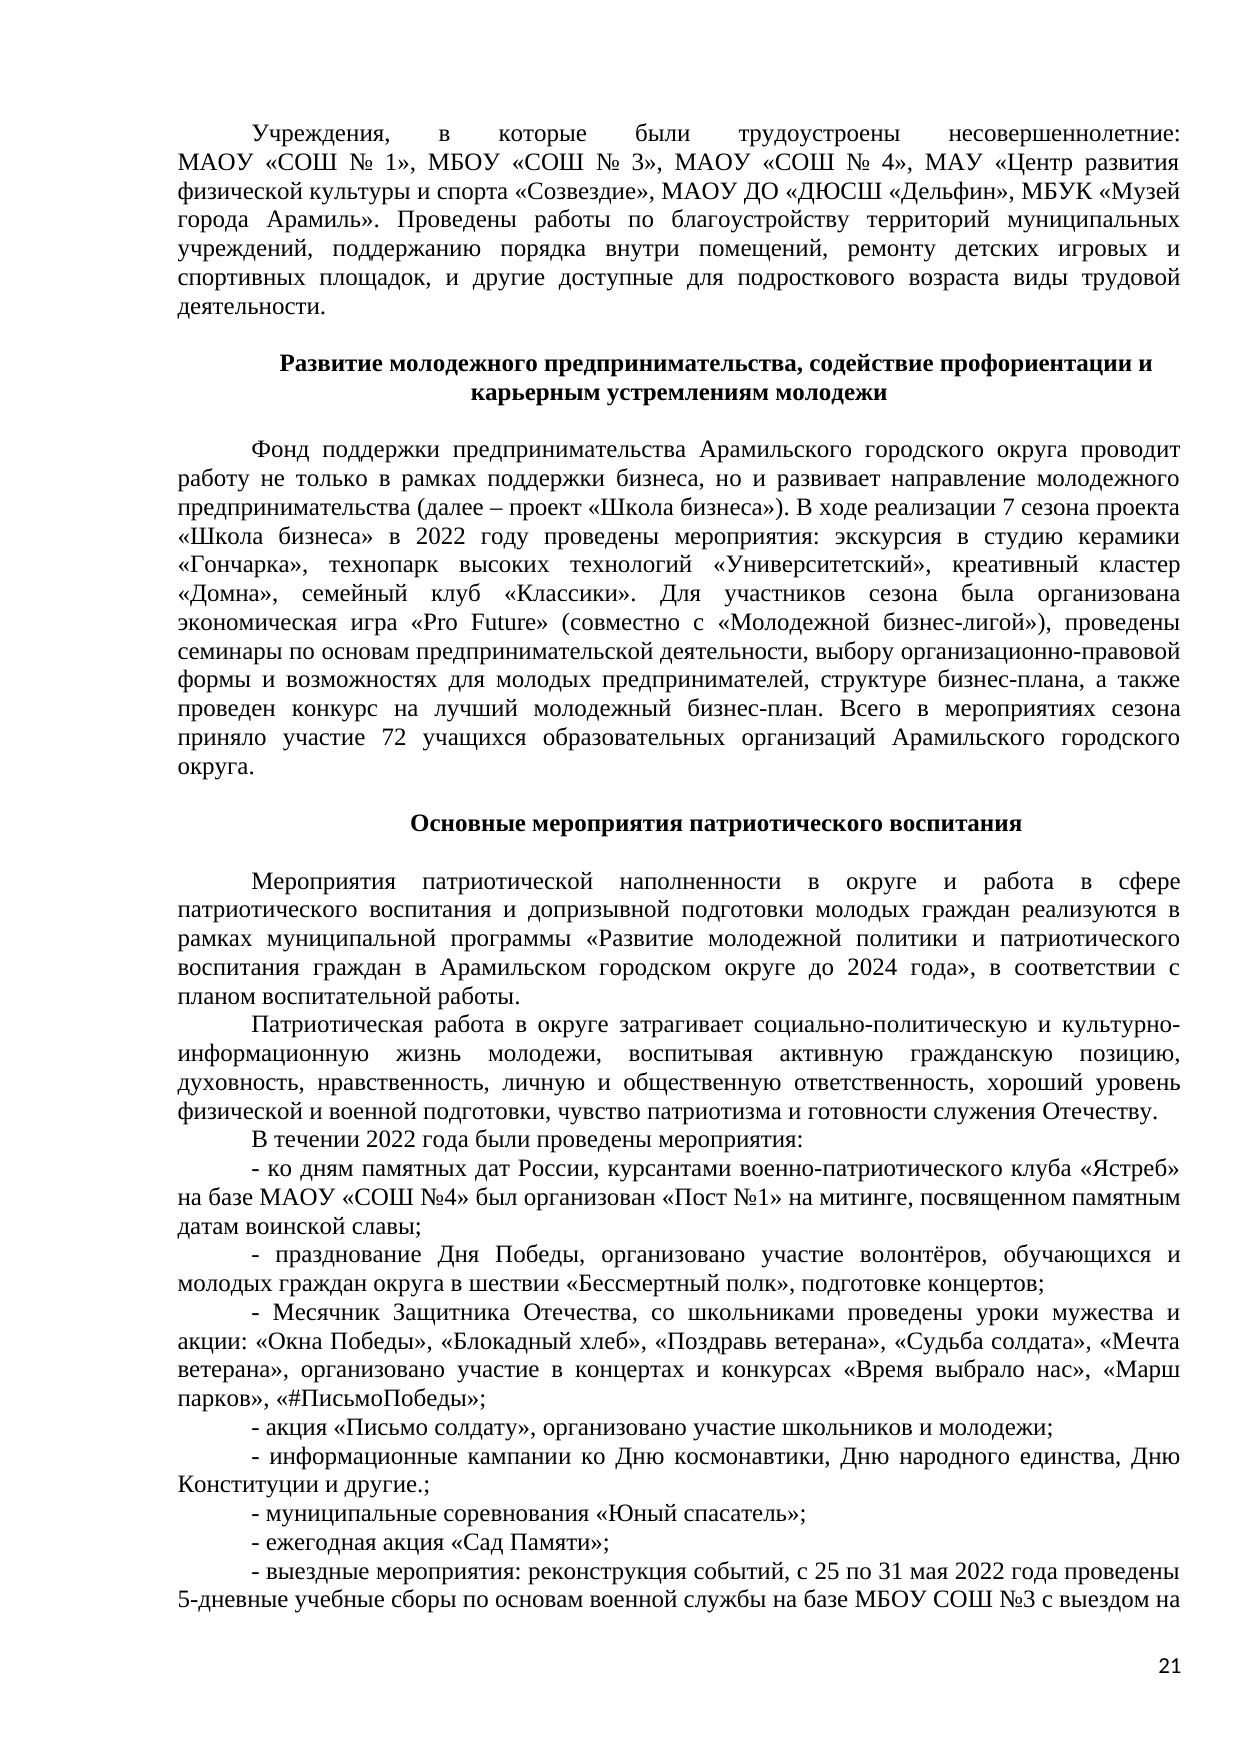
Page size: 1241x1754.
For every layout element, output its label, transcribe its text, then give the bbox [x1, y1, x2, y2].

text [177, 1556, 1181, 1613]
text Фонд поддержки предпринимательства Арамильского городского округа проводит работу не только в рамках поддержки бизнеса, но и развивает направление молодежного предпринимательства (далее – проект «Школа бизнеса»). В ходе реализации 7 сезона проекта «Школа бизнеса» в 2022 году проведены мероприятия: экскурсия в студию керамики «Гончарка», технопарк высоких технологий «Университетский», креативный кластер «Домна», семейный клуб «Классики». Для участников сезона была организована экономическая игра «Pro Future» (совместно с «Молодежной бизнес-лигой»), проведены семинары по основам предпринимательской деятельности, выбору организационно-правовой формы и возможностях для молодых предпринимателей, структуре бизнес-плана, а также проведен конкурс на лучший молодежный бизнес-план. Всего в мероприятиях сезона приняло участие 72 учащихся образовательных организаций Арамильского городского округа. [177, 434, 1181, 779]
text - празднование Дня Победы, организовано участие волонтёров, обучающихся и молодых граждан округа в шествии «Бессмертный полк», подготовке концертов; [177, 1239, 1181, 1297]
text - ежегодная акция «Сад Памяти»; [177, 1527, 1181, 1556]
text - Месячник Защитника Отечества, со школьниками проведены уроки мужества и акции: «Окна Победы», «Блокадный хлеб», «Поздравь ветерана», «Судьба солдата», «Мечта ветерана», организовано участие в концертах и конкурсах «Время выбрало нас», «Марш парков», «#ПисьмоПобеды»; [177, 1297, 1181, 1412]
text Мероприятия патриотической наполненности в округе и работа в сфере патриотического воспитания и допризывной подготовки молодых граждан реализуются в рамках муниципальной программы «Развитие молодежной политики и патриотического воспитания граждан в Арамильском городском округе до 2024 года», в соответствии с планом воспитательной работы. [177, 866, 1181, 1009]
text - акция «Письмо солдату», организовано участие школьников и молодежи; [177, 1412, 1181, 1441]
text Патриотическая работа в округе затрагивает социально-политическую и культурно-информационную жизнь молодежи, воспитывая активную гражданскую позицию, духовность, нравственность, личную и общественную ответственность, хороший уровень физической и военной подготовки, чувство патриотизма и готовности служения Отечеству. [177, 1009, 1181, 1124]
text Основные мероприятия патриотического воспитания [177, 808, 1181, 837]
text - информационные кампании ко Дню космонавтики, Дню народного единства, Дню Конституции и другие.; [177, 1441, 1181, 1498]
text Развитие молодежного предпринимательства, содействие профориентации и карьерным устремлениям молодежи [177, 348, 1181, 406]
text - ко дням памятных дат России, курсантами военно-патриотического клуба «Ястреб» на базе МАОУ «СОШ №4» был организован «Пост №1» на митинге, посвященном памятным датам воинской славы; [177, 1153, 1181, 1239]
text - муниципальные соревнования «Юный спасатель»; [177, 1498, 1181, 1527]
text Учреждения, в которые были трудоустроены несовершеннолетние: МАОУ «СОШ № 1», МБОУ «СОШ № 3», МАОУ «СОШ № 4», МАУ «Центр развития физической культуры и спорта «Созвездие», МАОУ ДО «ДЮСШ «Дельфин», МБУК «Музей города Арамиль». Проведены работы по благоустройству территорий муниципальных учреждений, поддержанию порядка внутри помещений, ремонту детских игровых и спортивных площадок, и другие доступные для подросткового возраста виды трудовой деятельности. [177, 118, 1181, 319]
text В течении 2022 года были проведены мероприятия: [177, 1124, 1181, 1153]
